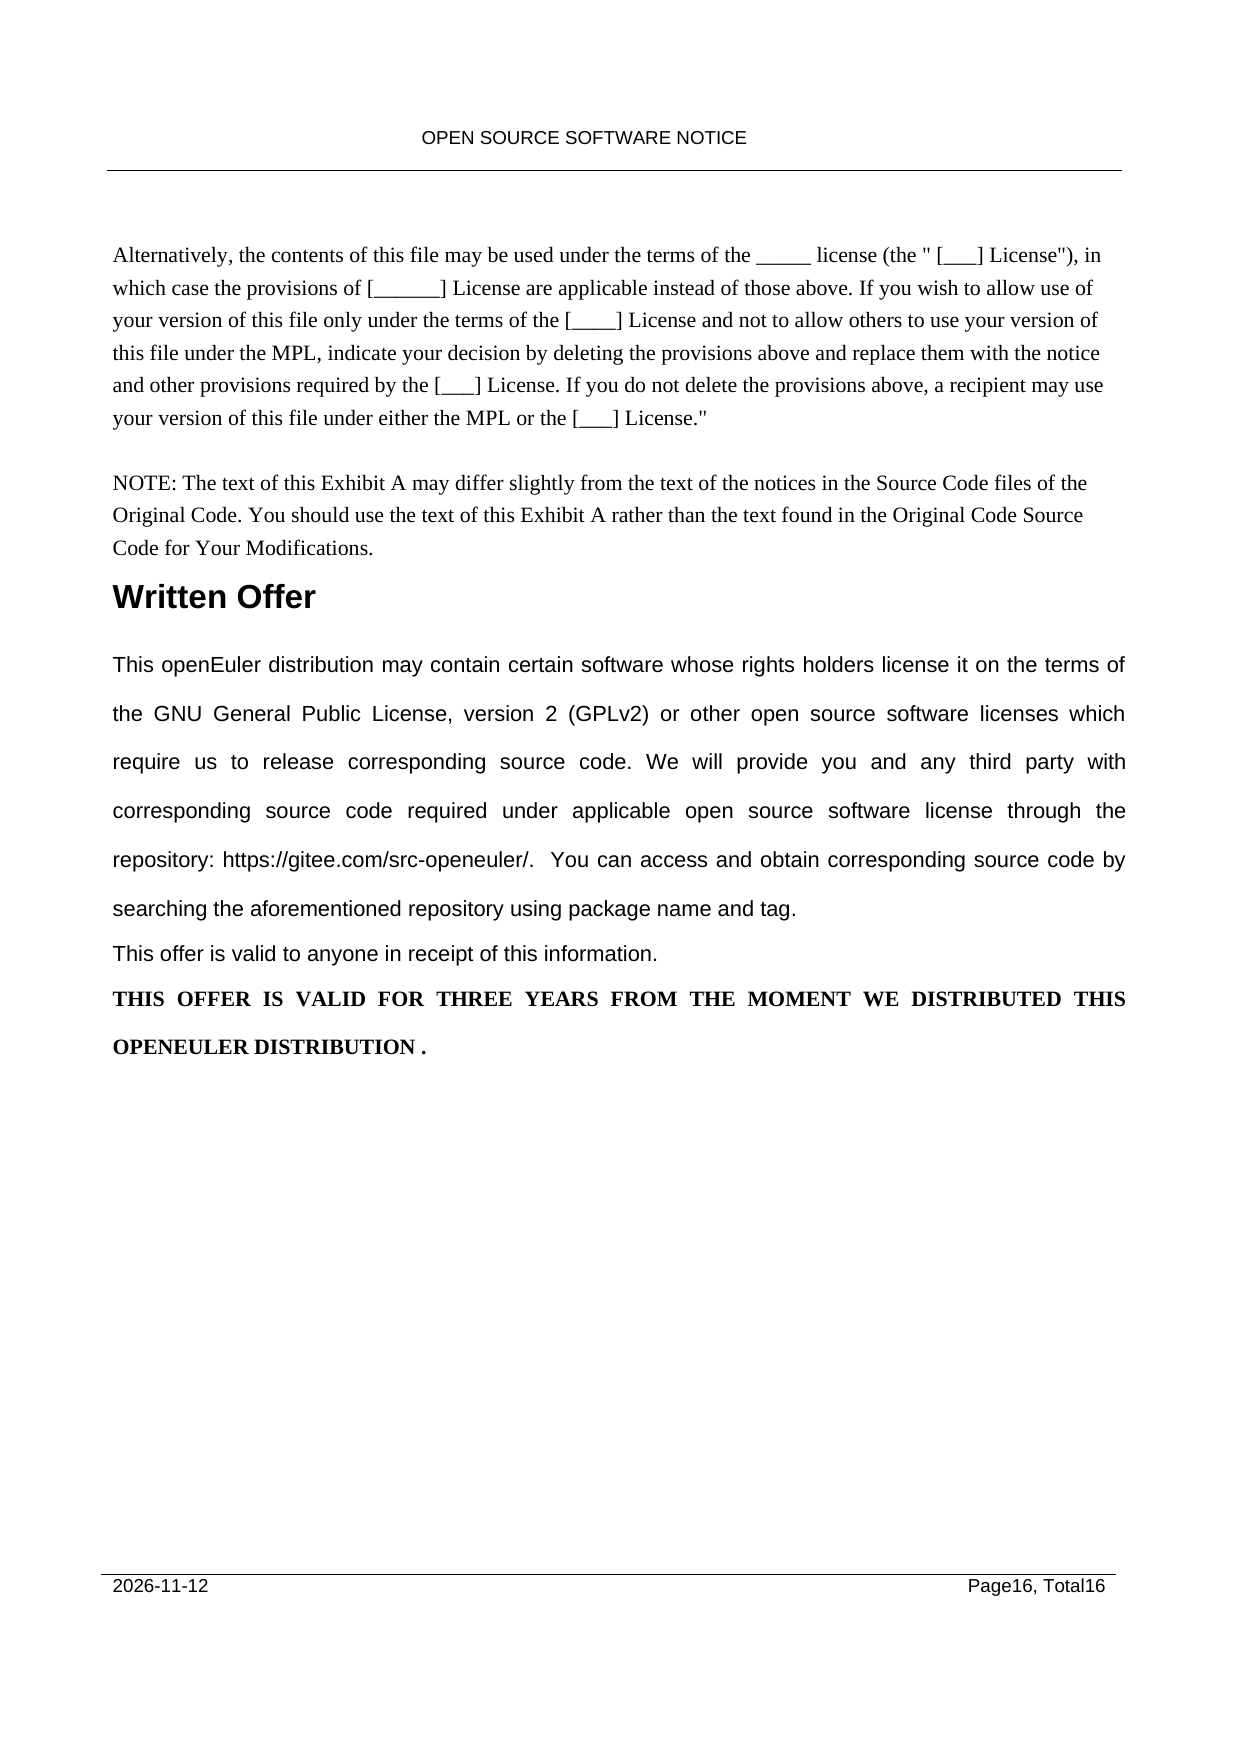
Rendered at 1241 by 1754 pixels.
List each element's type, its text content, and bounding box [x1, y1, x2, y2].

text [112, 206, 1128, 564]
text THIS OFFER IS VALID FOR THREE YEARS FROM THE MOMENT WE DISTRIBUTED THIS OPENEULER DISTRIBUTION . [112, 982, 1128, 1063]
text Written Offer [112, 564, 1128, 629]
text This openEuler distribution may contain certain software whose rights holders license it on the terms of the GNU General Public License, version 2 (GPLv2) or other open source software licenses which require us to release corresponding source code. We will provide you and any third party with corresponding source code required under applicable open source software license through the repository: https://gitee.com/src-openeuler/. You can access and obtain corresponding source code by searching the aforementioned repository using package name and tag. [112, 648, 1128, 924]
text This offer is valid to anyone in receipt of this information. [112, 937, 1128, 969]
